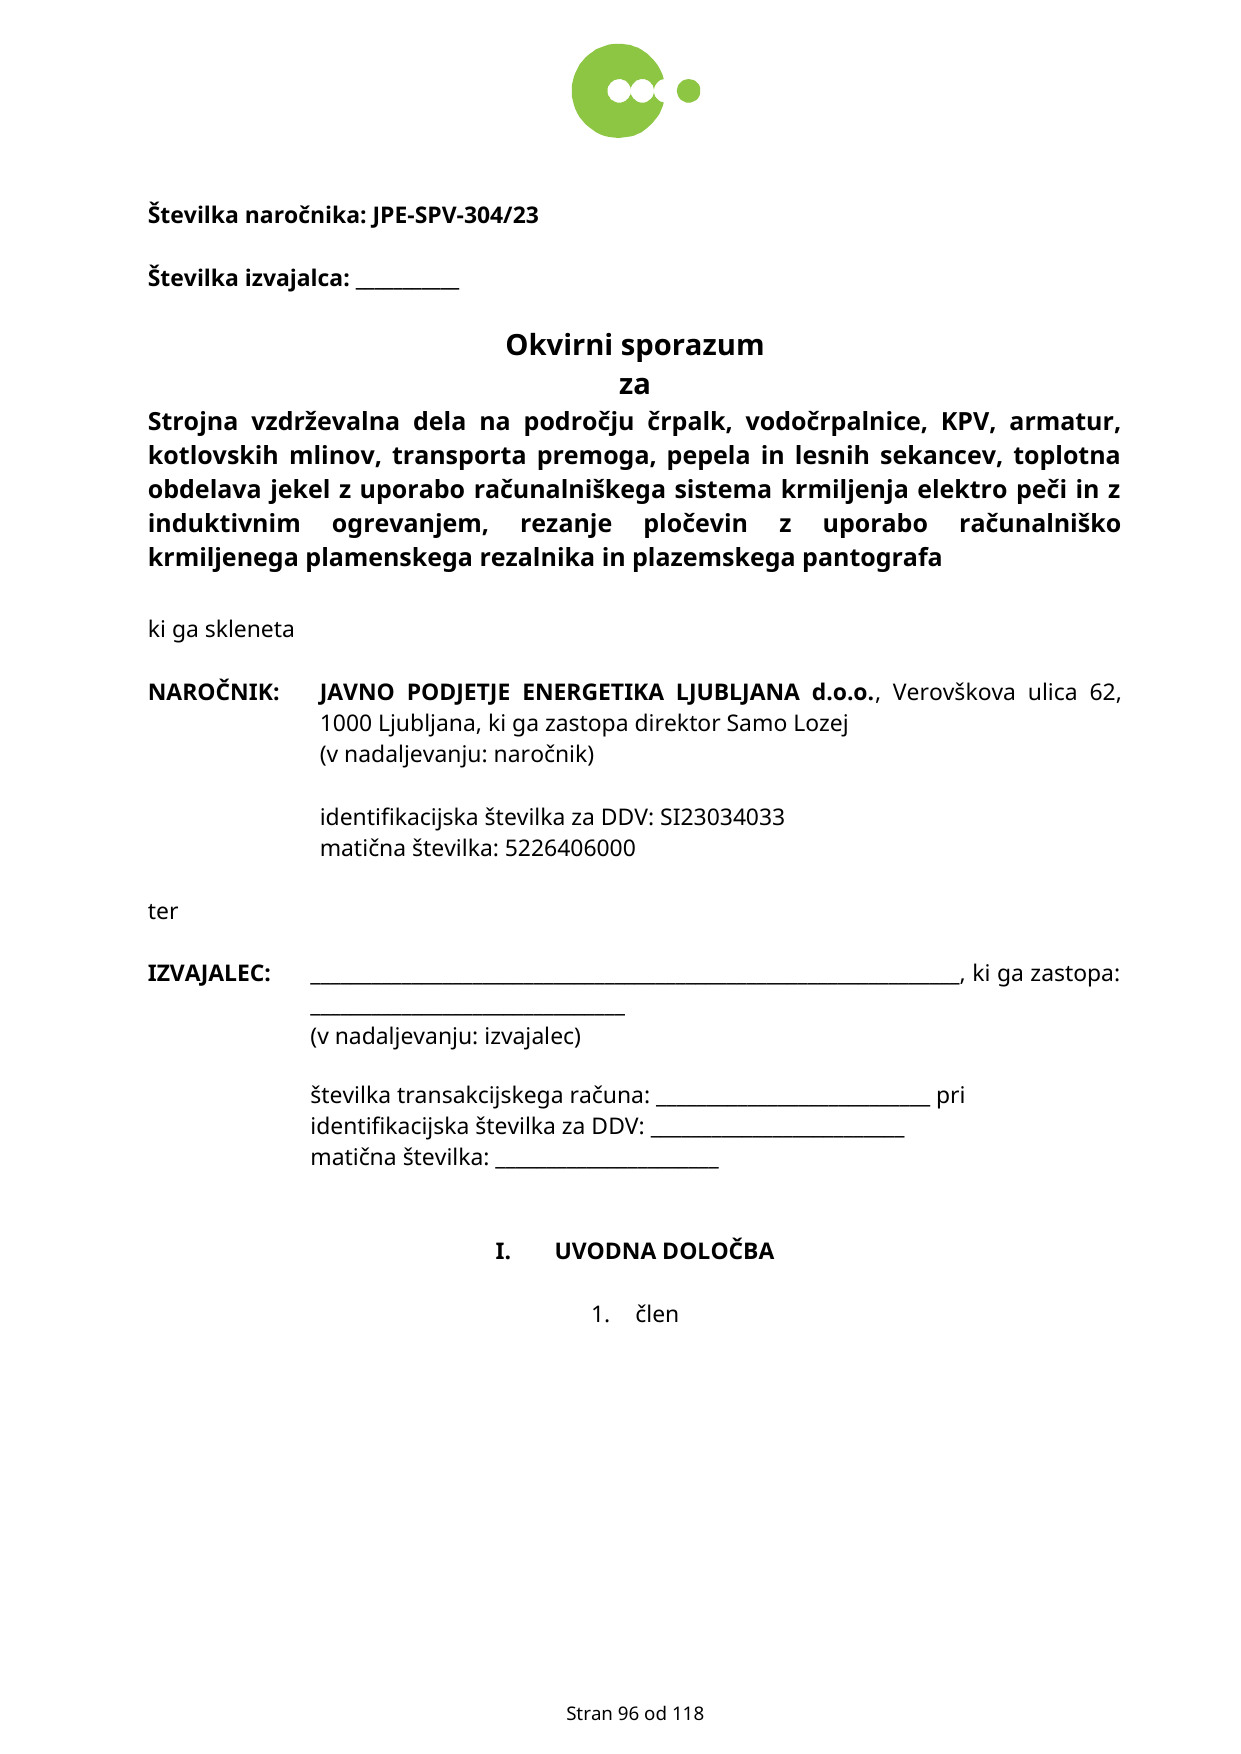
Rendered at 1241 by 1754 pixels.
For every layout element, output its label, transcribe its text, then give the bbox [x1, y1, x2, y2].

text Strojna vzdrževalna dela na področju črpalk, vodočrpalnice, KPV, armatur, kotlovskih mlinov, transporta premoga, pepela in lesnih sekancev, toplotna obdelava jekel z uporabo računalniškega sistema krmiljenja elektro peči in z induktivnim ogrevanjem, rezanje pločevin z uporabo računalniško krmiljenega plamenskega rezalnika in plazemskega pantografa [148, 403, 1122, 574]
text matična številka: 5226406000 [319, 832, 1122, 863]
text za [148, 364, 1122, 403]
text (v nadaljevanju: naročnik) [319, 738, 1122, 769]
text IZVAJALEC: ________________________________________________________________, ki ga zastopa: _______________________________ [148, 957, 1122, 1019]
list člen [148, 1298, 1122, 1329]
text (v nadaljevanju: izvajalec) [310, 1019, 1122, 1051]
text identifikacijska številka za DDV: SI23034033 [319, 801, 1122, 832]
text identifikacijska številka za DDV: _________________________ [310, 1110, 1122, 1141]
text NAROČNIK: JAVNO PODJETJE ENERGETIKA LJUBLJANA d.o.o., Verovškova ulica 62, 1000 Ljubljana, ki ga zastopa direktor Samo Lozej [148, 676, 1122, 738]
text ki ga skleneta [148, 613, 1122, 644]
text številka transakcijskega računa: ___________________________ pri [310, 1079, 1122, 1110]
text ter [148, 894, 1122, 926]
list UVODNA DOLOČBA [148, 1235, 1122, 1266]
text Številka izvajalca: ___________ [148, 261, 1122, 293]
text Številka naročnika: JPE-SPV-304/23 [148, 199, 1122, 230]
text matična številka: ______________________ [310, 1141, 1122, 1173]
text Okvirni sporazum [148, 324, 1122, 364]
